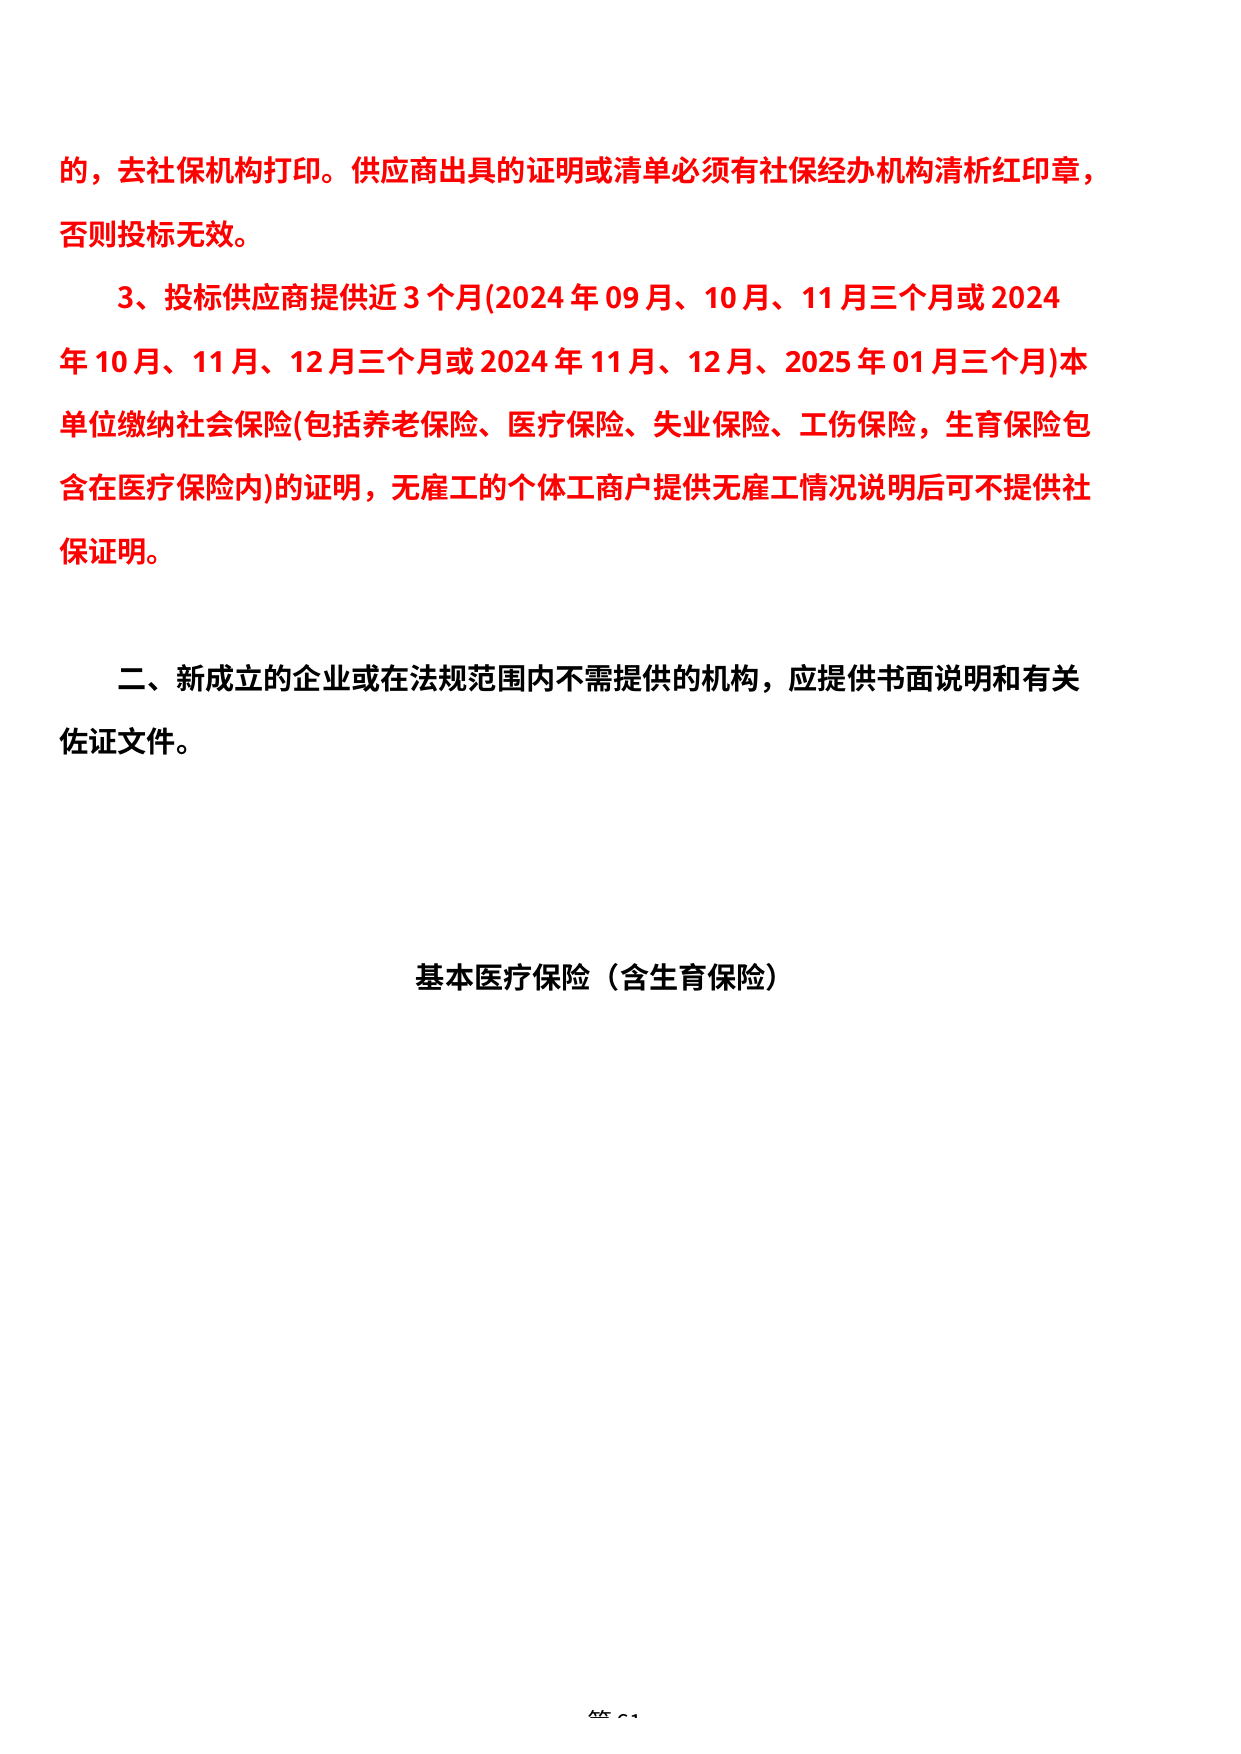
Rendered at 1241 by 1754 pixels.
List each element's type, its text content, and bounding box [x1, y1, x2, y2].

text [59, 148, 1092, 253]
text 二、新成立的企业或在法规范围内不需提供的机构，应提供书面说明和有关佐证文件。 [59, 655, 1092, 761]
text 基本医疗保险（含生育保险） [59, 955, 1092, 997]
text 3、投标供应商提供近3个月(2024年09月、10月、11月三个月或2024年10月、11月、12月三个月或2024年11月、12月、2025年01月三个月)本单位缴纳社会保险(包括养老保险、医疗保险、失业保险、工伤保险，生育保险包含在医疗保险内)的证明，无雇工的个体工商户提供无雇工情况说明后可不提供社保证明。 [59, 274, 1092, 571]
